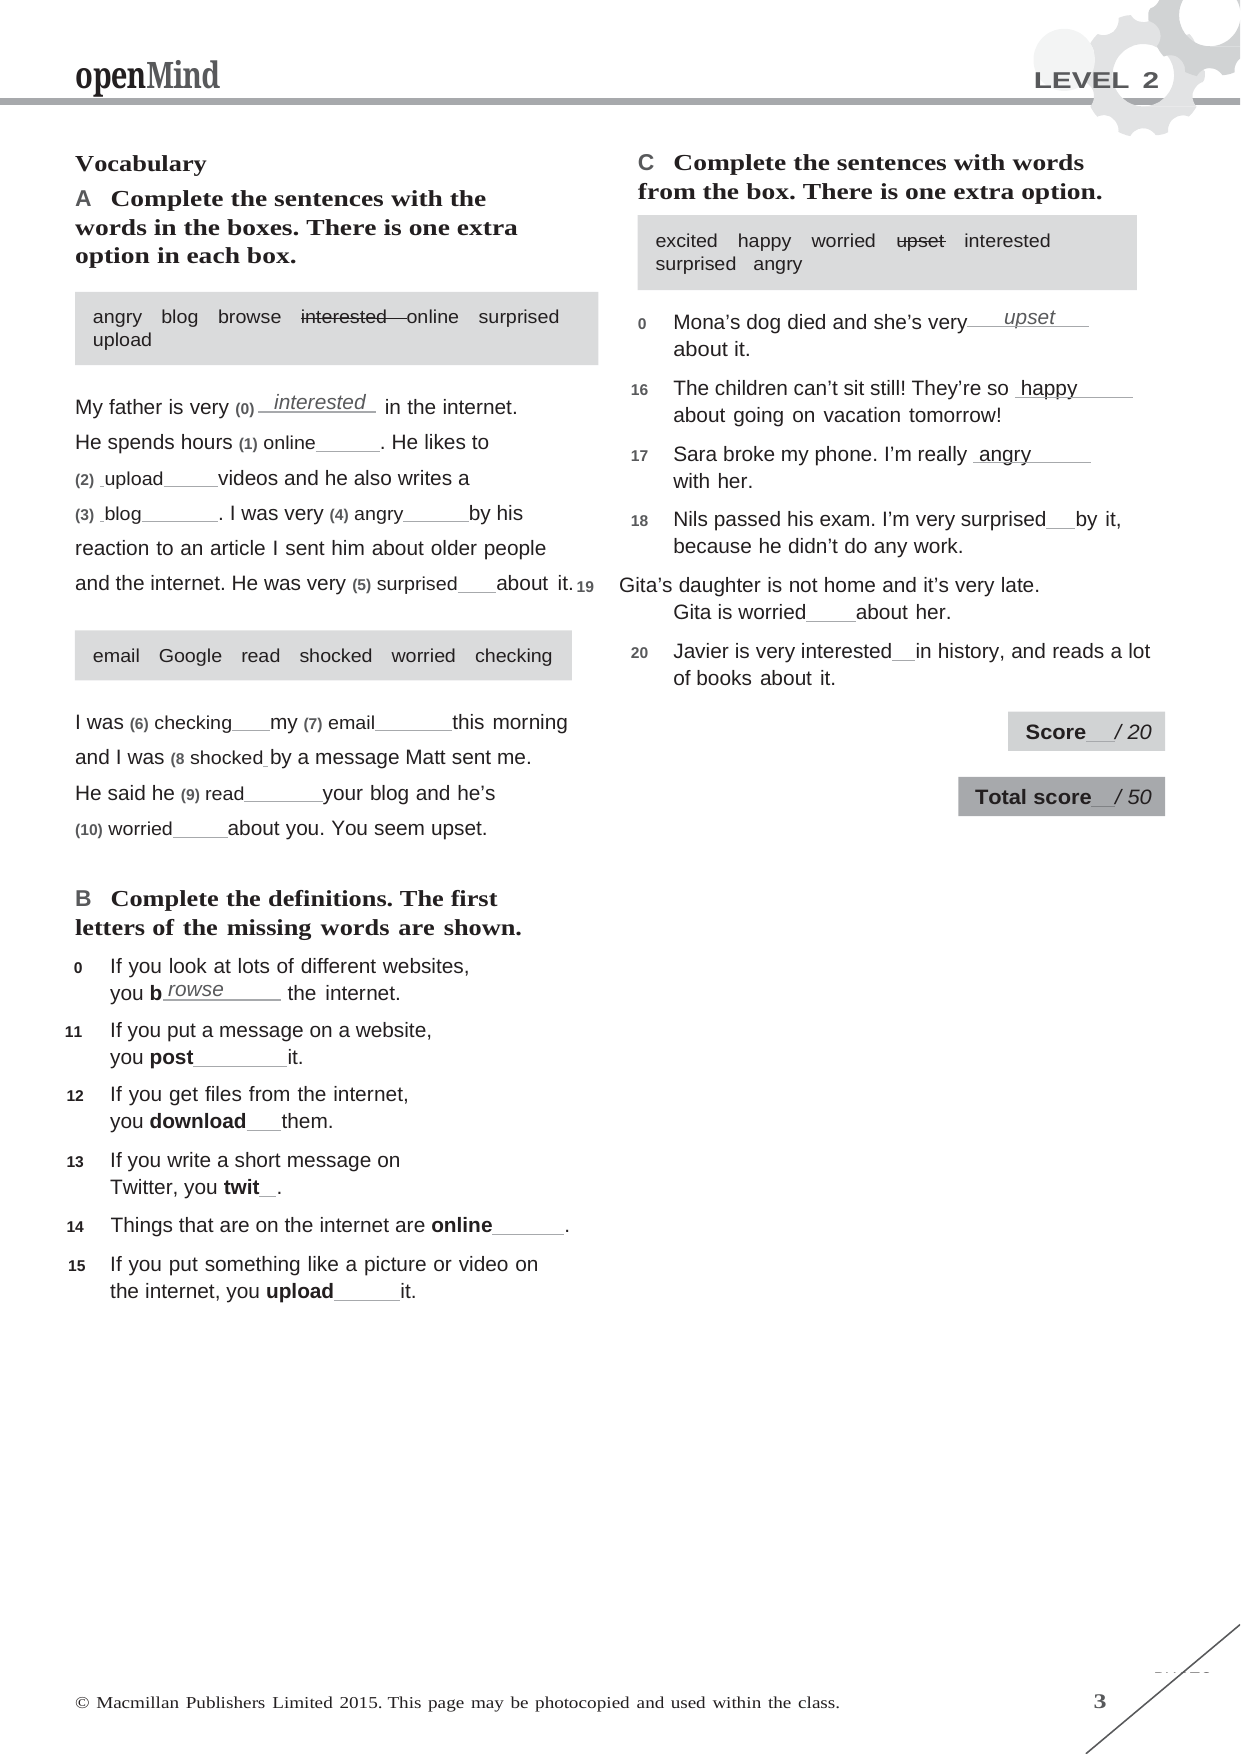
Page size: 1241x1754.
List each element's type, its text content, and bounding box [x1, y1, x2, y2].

list upload videos and he also writes a [75, 465, 580, 489]
text 13 If you write a short message on Twitter, you twit . [56, 1147, 472, 1198]
text 12 If you get files from the internet, you download them. [56, 1082, 410, 1133]
text email Google read shocked worried checking [93, 645, 580, 666]
list Gita’s daughter is not home and it’s very late. [599, 573, 1240, 597]
text I was (6) checking my (7) email this morning and I was (8 shocked by a message Matt sent me. [75, 710, 579, 769]
text 11 If you put a message on a website, you post it. [56, 1016, 470, 1070]
text about it. [673, 337, 1240, 361]
list The children can’t sit still! They’re so happy about going on vacation tomorrow! [631, 376, 1133, 427]
text Gita is worried about her. [673, 600, 1240, 624]
text 15 If you put something like a picture or video on the internet, you upload it. [56, 1252, 539, 1303]
list Complete the sentences with the words in the boxes. There is one extra option in each box. [75, 184, 559, 269]
text 0 If you look at lots of different websites, you b rowse the internet. [56, 952, 470, 1006]
subtitle Vocabulary [75, 150, 580, 176]
list Sara broke my phone. I’m really angry with her. [631, 441, 1091, 492]
text openMind [75, 50, 580, 99]
text 0 Mona’s dog died and she’s very upset [638, 305, 1240, 334]
text He said he (9) read your blog and he’s [75, 781, 580, 804]
list Complete the sentences with words from the box. There is one extra option. [638, 149, 1139, 204]
text He spends hours (1) online . He likes to [75, 430, 580, 454]
text 14 Things that are on the internet are online . [56, 1213, 580, 1237]
text My father is very (0) interested in the internet. [75, 390, 580, 418]
subtitle Complete the definitions. The first letters of the missing words are shown. [75, 884, 574, 940]
text angry blog browse interested online surprised upload [93, 306, 560, 351]
subtitle LEVEL 2 [619, 67, 1159, 93]
text Score / 20 [619, 719, 1153, 743]
text excited happy worried upset interested surprised angry [655, 230, 1052, 274]
text Total score / 50 [619, 785, 1153, 809]
list Javier is very interested in history, and reads a lot of books about it. [631, 639, 1153, 690]
list Nils passed his exam. I’m very surprised by it, because he didn’t do any work. [631, 507, 1128, 558]
list blog . I was very (4) angry by his reaction to an article I sent him about older people and the internet. He was very (5) surprised about it. [75, 501, 580, 595]
text (10) worried about you. You seem upset. [75, 816, 580, 840]
